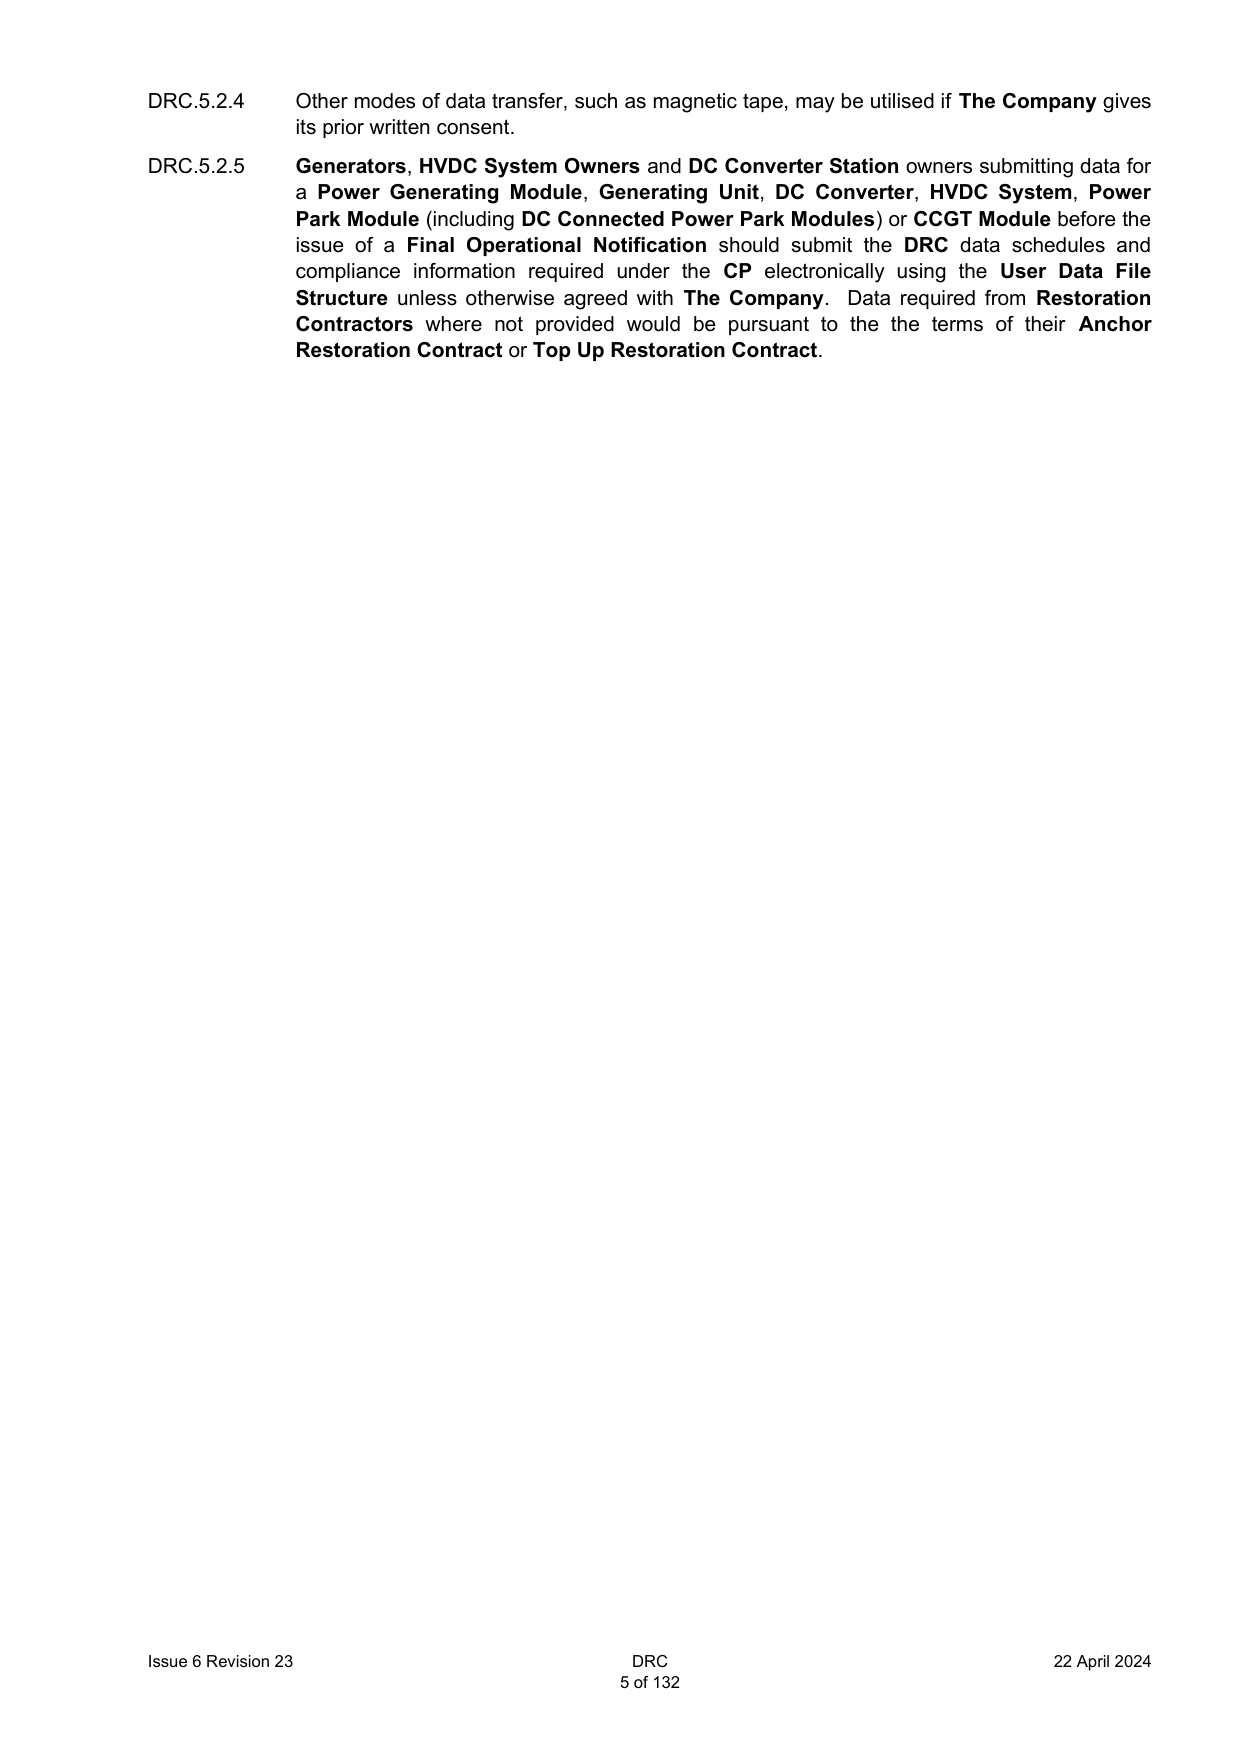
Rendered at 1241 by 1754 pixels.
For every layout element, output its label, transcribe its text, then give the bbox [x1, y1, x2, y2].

text DRC.5.2.5 Generators, HVDC System Owners and DC Converter Station owners submitting data for a Power Generating Module, Generating Unit, DC Converter, HVDC System, Power Park Module (including DC Connected Power Park Modules) or CCGT Module before the issue of a Final Operational Notification should submit the DRC data schedules and compliance information required under the CP electronically using the User Data File Structure unless otherwise agreed with The Company. Data required from Restoration Contractors where not provided would be pursuant to the the terms of their Anchor Restoration Contract or Top Up Restoration Contract. [148, 154, 1152, 362]
text DRC.5.2.4 Other modes of data transfer, such as magnetic tape, may be utilised if The Company gives its prior written consent. [148, 89, 1152, 139]
